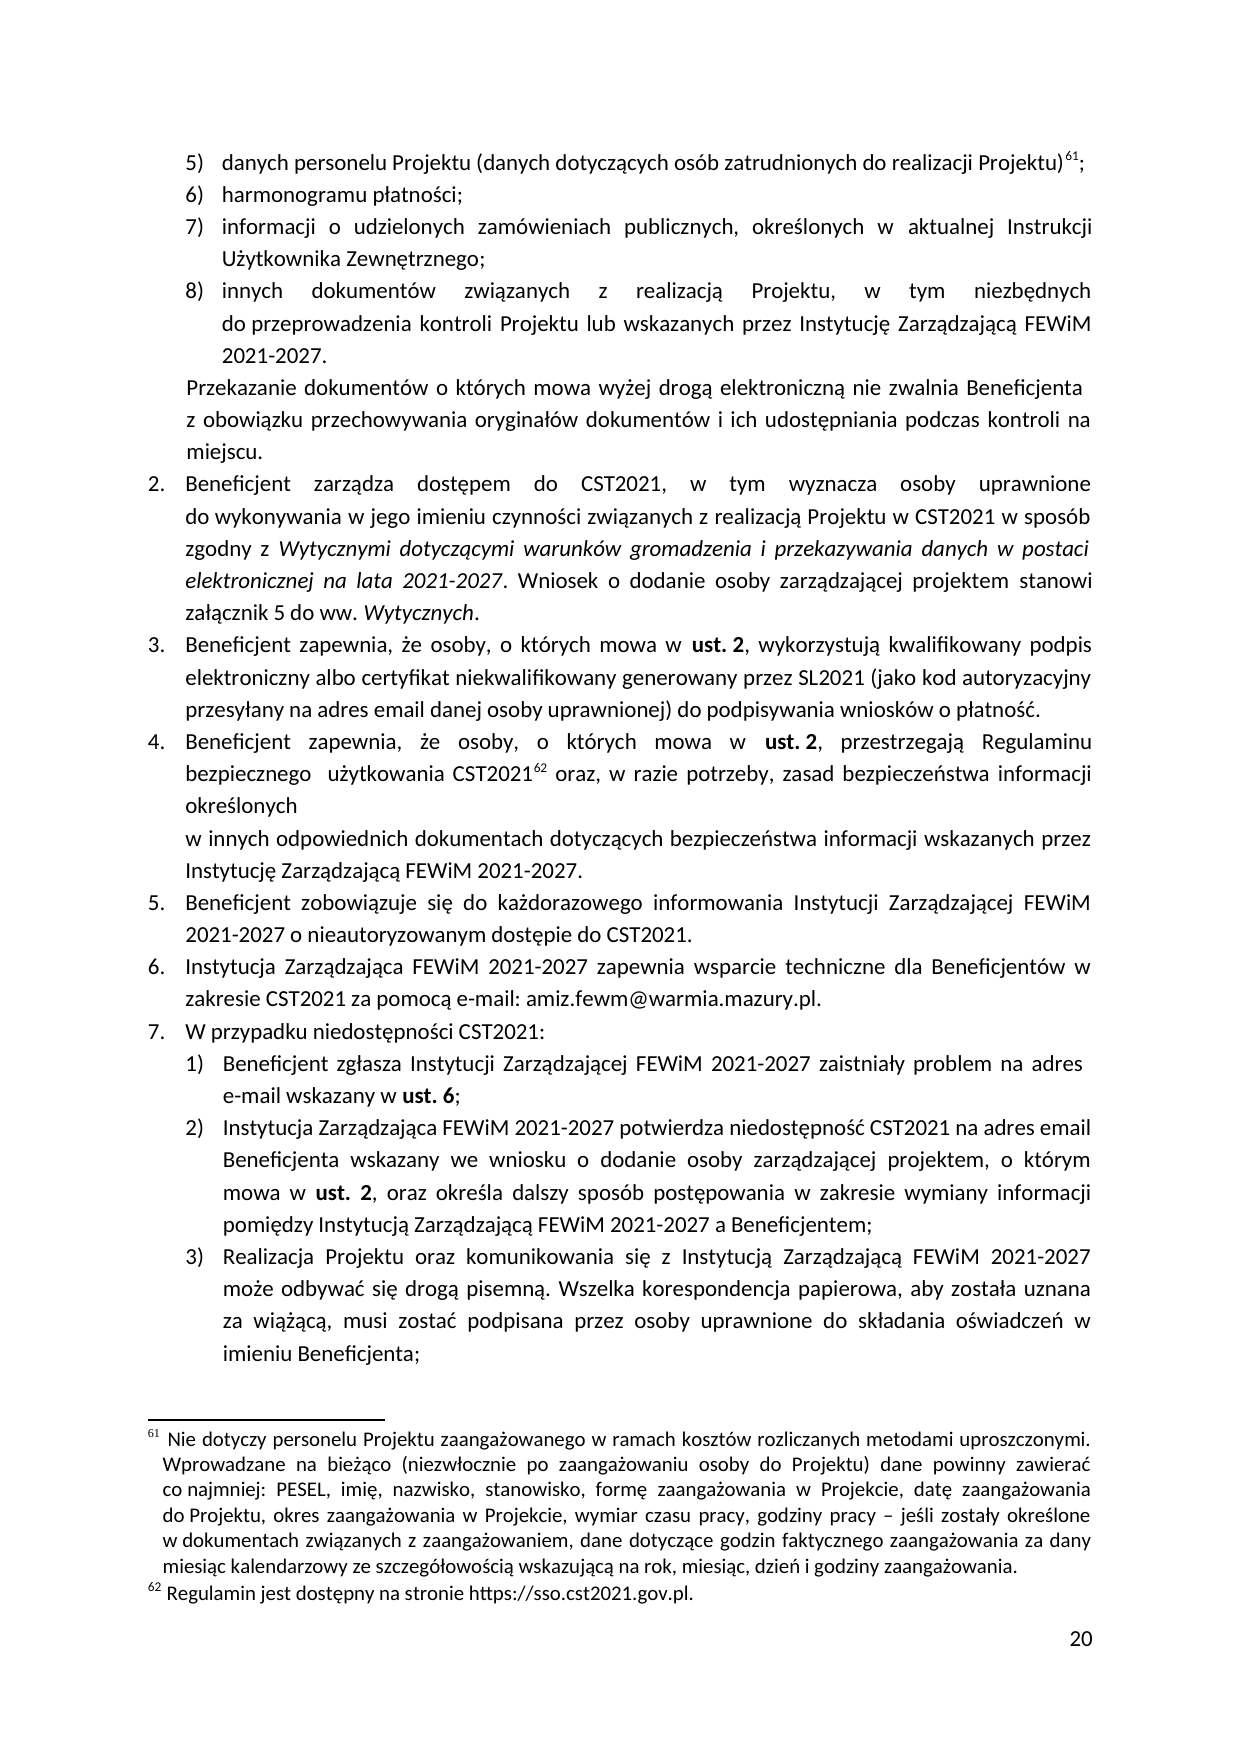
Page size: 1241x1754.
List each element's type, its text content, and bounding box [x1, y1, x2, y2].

list informacji o udzielonych zamówieniach publicznych, określonych w aktualnej Instrukcji Użytkownika Zewnętrznego; [185, 212, 1092, 272]
list harmonogramu płatności; [185, 180, 1092, 208]
list Beneficjent zarządza dostępem do CST2021, w tym wyznacza osoby uprawnione do wykonywania w jego imieniu czynności związanych z realizacją Projektu w CST2021 w sposób zgodny z Wytycznymi dotyczącymi warunków gromadzenia i przekazywania danych w postaci elektronicznej na lata 2021-2027. Wniosek o dodanie osoby zarządzającej projektem stanowi załącznik 5 do ww. Wytycznych. [148, 469, 1092, 626]
list danych personelu Projektu (danych dotyczących osób zatrudnionych do realizacji Projektu); [185, 148, 1092, 176]
list Beneficjent zobowiązuje się do każdorazowego informowania Instytucji Zarządzającej FEWiM 2021-2027 o nieautoryzowanym dostępie do CST2021. [148, 888, 1092, 948]
list Beneficjent zgłasza Instytucji Zarządzającej FEWiM 2021-2027 zaistniały problem na adres e-mail wskazany w ust. 6; [185, 1049, 1092, 1109]
list W przypadku niedostępności CST2021: [148, 1017, 1092, 1045]
text Instytucja Zarządzająca FEWiM 2021-2027 potwierdza niedostępność CST2021 na adres email Beneficjenta wskazany we wniosku o dodanie osoby zarządzającej projektem, o którym mowa w ust. 2, oraz określa dalszy sposób postępowania w zakresie wymiany informacji pomiędzy Instytucją Zarządzającą FEWiM 2021-2027 a Beneficjentem; [185, 1113, 1092, 1238]
list Przekazanie dokumentów o których mowa wyżej drogą elektroniczną nie zwalnia Beneficjenta z obowiązku przechowywania oryginałów dokumentów i ich udostępniania podczas kontroli na miejscu. [186, 373, 1092, 465]
list innych dokumentów związanych z realizacją Projektu, w tym niezbędnych do przeprowadzenia kontroli Projektu lub wskazanych przez Instytucję Zarządzającą FEWiM 2021-2027. [185, 276, 1092, 369]
list Beneficjent zapewnia, że osoby, o których mowa w ust. 2, przestrzegają Regulaminu bezpiecznego użytkowania CST2021 oraz, w razie potrzeby, zasad bezpieczeństwa informacji określonych w innych odpowiednich dokumentach dotyczących bezpieczeństwa informacji wskazanych przez Instytucję Zarządzającą FEWiM 2021-2027. [148, 727, 1092, 884]
list Instytucja Zarządzająca FEWiM 2021-2027 zapewnia wsparcie techniczne dla Beneficjentów w zakresie CST2021 za pomocą e-mail: amiz.fewm@warmia.mazury.pl. [148, 952, 1092, 1013]
text Realizacja Projektu oraz komunikowania się z Instytucją Zarządzającą FEWiM 2021-2027 może odbywać się drogą pisemną. Wszelka korespondencja papierowa, aby została uznana za wiążącą, musi zostać podpisana przez osoby uprawnione do składania oświadczeń w imieniu Beneficjenta; [185, 1242, 1092, 1367]
list Beneficjent zapewnia, że osoby, o których mowa w ust. 2, wykorzystują kwalifikowany podpis elektroniczny albo certyfikat niekwalifikowany generowany przez SL2021 (jako kod autoryzacyjny przesyłany na adres email danej osoby uprawnionej) do podpisywania wniosków o płatność. [148, 631, 1092, 723]
